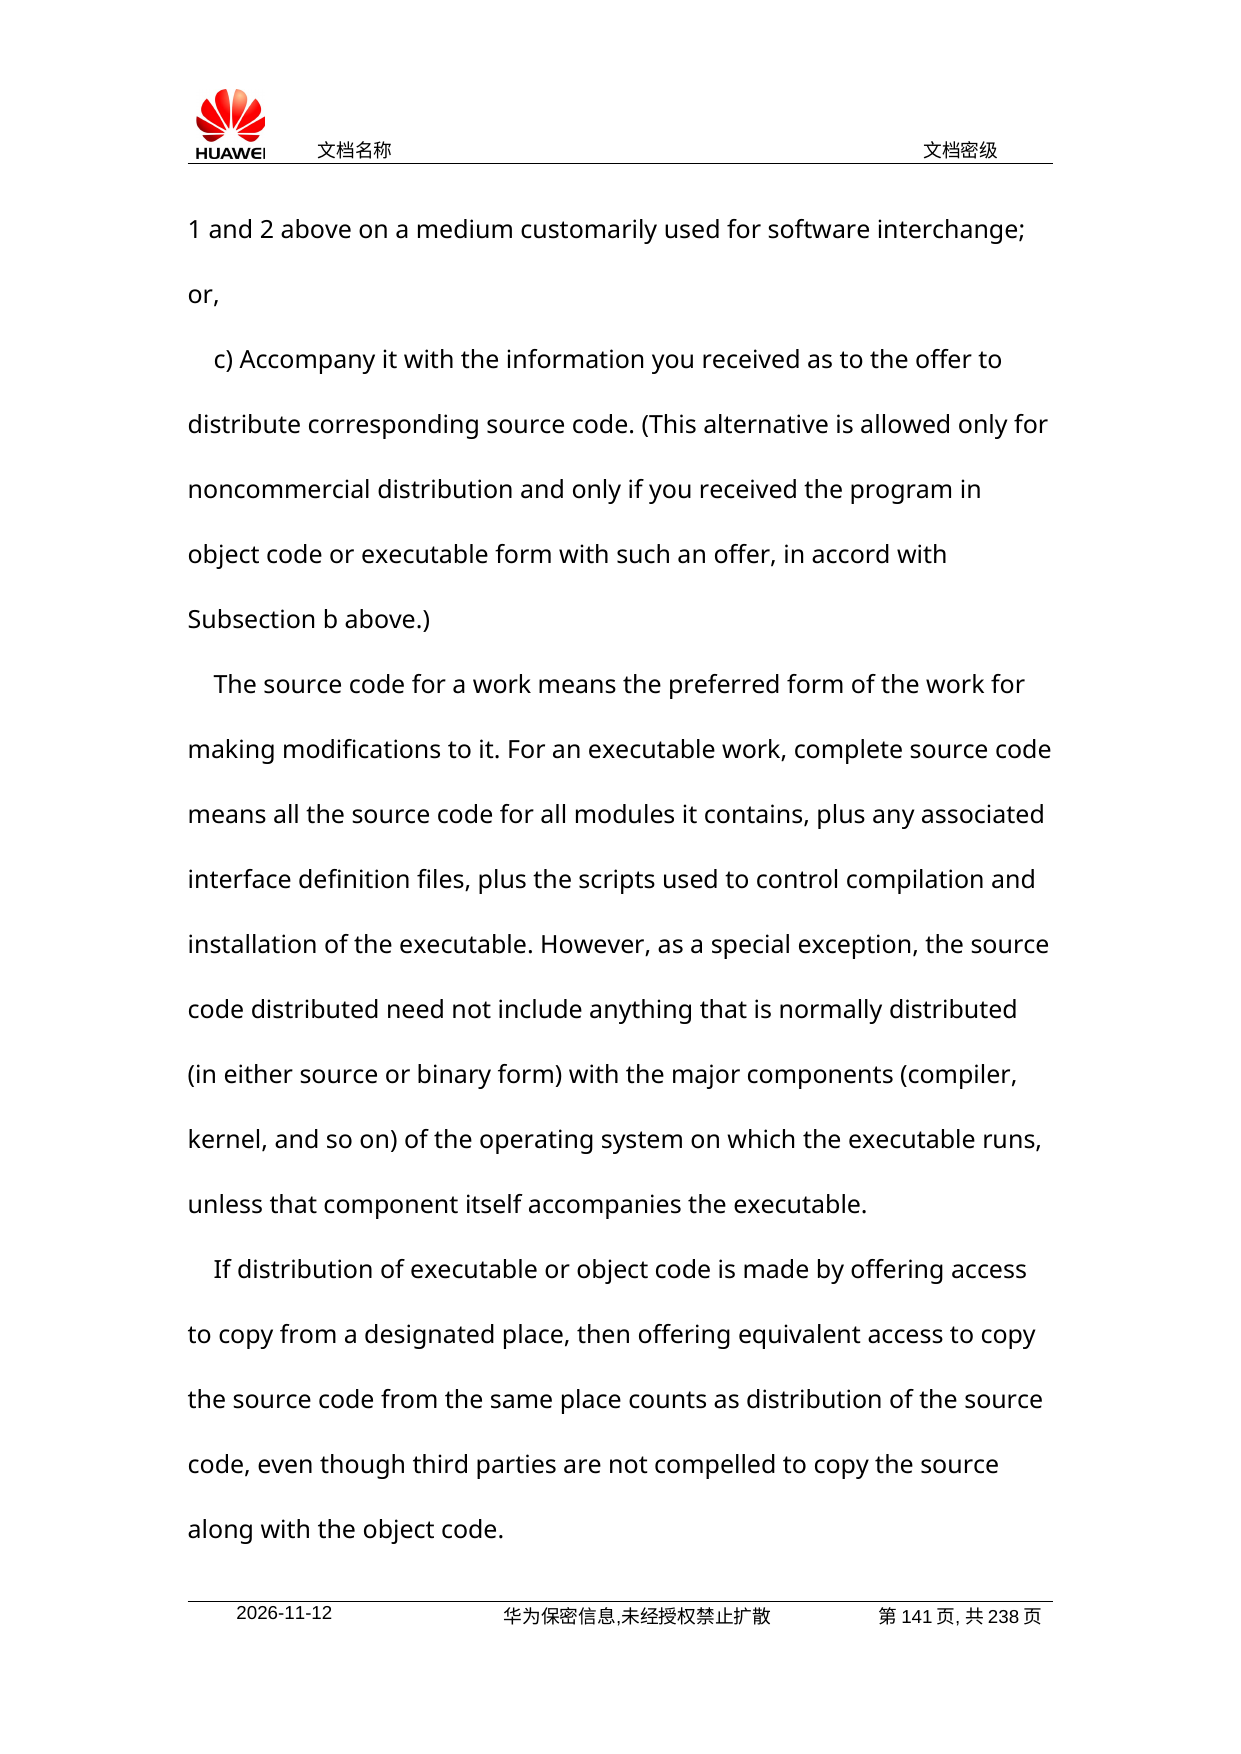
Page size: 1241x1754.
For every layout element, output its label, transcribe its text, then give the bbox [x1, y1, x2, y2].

text The source code for a work means the preferred form of the work for making modifications to it. For an executable work, complete source code means all the source code for all modules it contains, plus any associated interface definition files, plus the scripts used to control compilation and installation of the executable. However, as a special exception, the source code distributed need not include anything that is normally distributed (in either source or binary form) with the major components (compiler, kernel, and so on) of the operating system on which the executable runs, unless that component itself accompanies the executable. [187, 651, 1053, 1236]
text c) Accompany it with the information you received as to the offer to distribute corresponding source code. (This alternative is allowed only for noncommercial distribution and only if you received the program in object code or executable form with such an offer, in accord with Subsection b above.) [187, 326, 1053, 651]
text If distribution of executable or object code is made by offering access to copy from a designated place, then offering equivalent access to copy the source code from the same place counts as distribution of the source code, even though third parties are not compelled to copy the source along with the object code. [187, 1236, 1053, 1561]
picture [196, 89, 265, 159]
